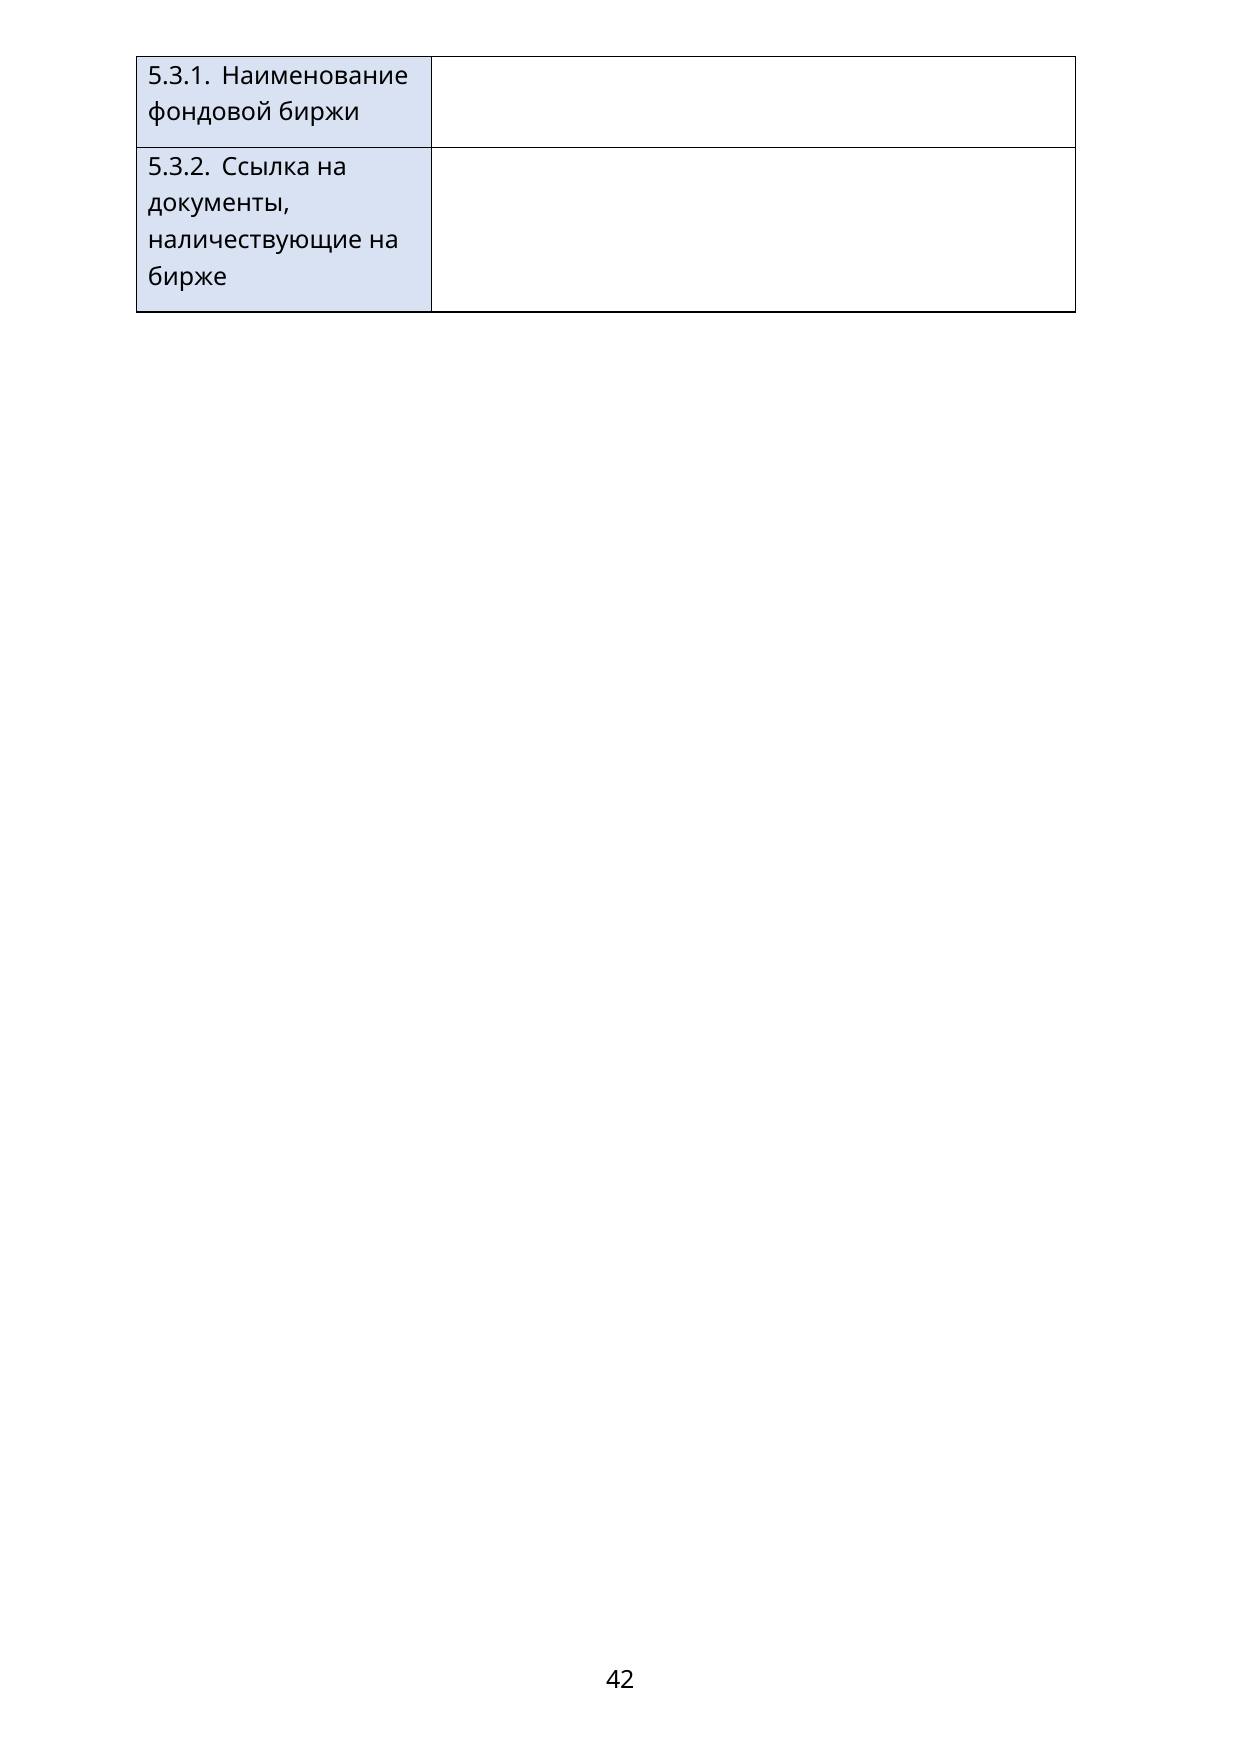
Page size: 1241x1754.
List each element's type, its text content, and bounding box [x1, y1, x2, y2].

table_header Наименование фондовой биржи [137, 57, 431, 147]
table_cell [432, 148, 1075, 311]
table_header [432, 57, 1075, 147]
table_cell Ссылка на документы, наличествующие на бирже [137, 148, 431, 311]
